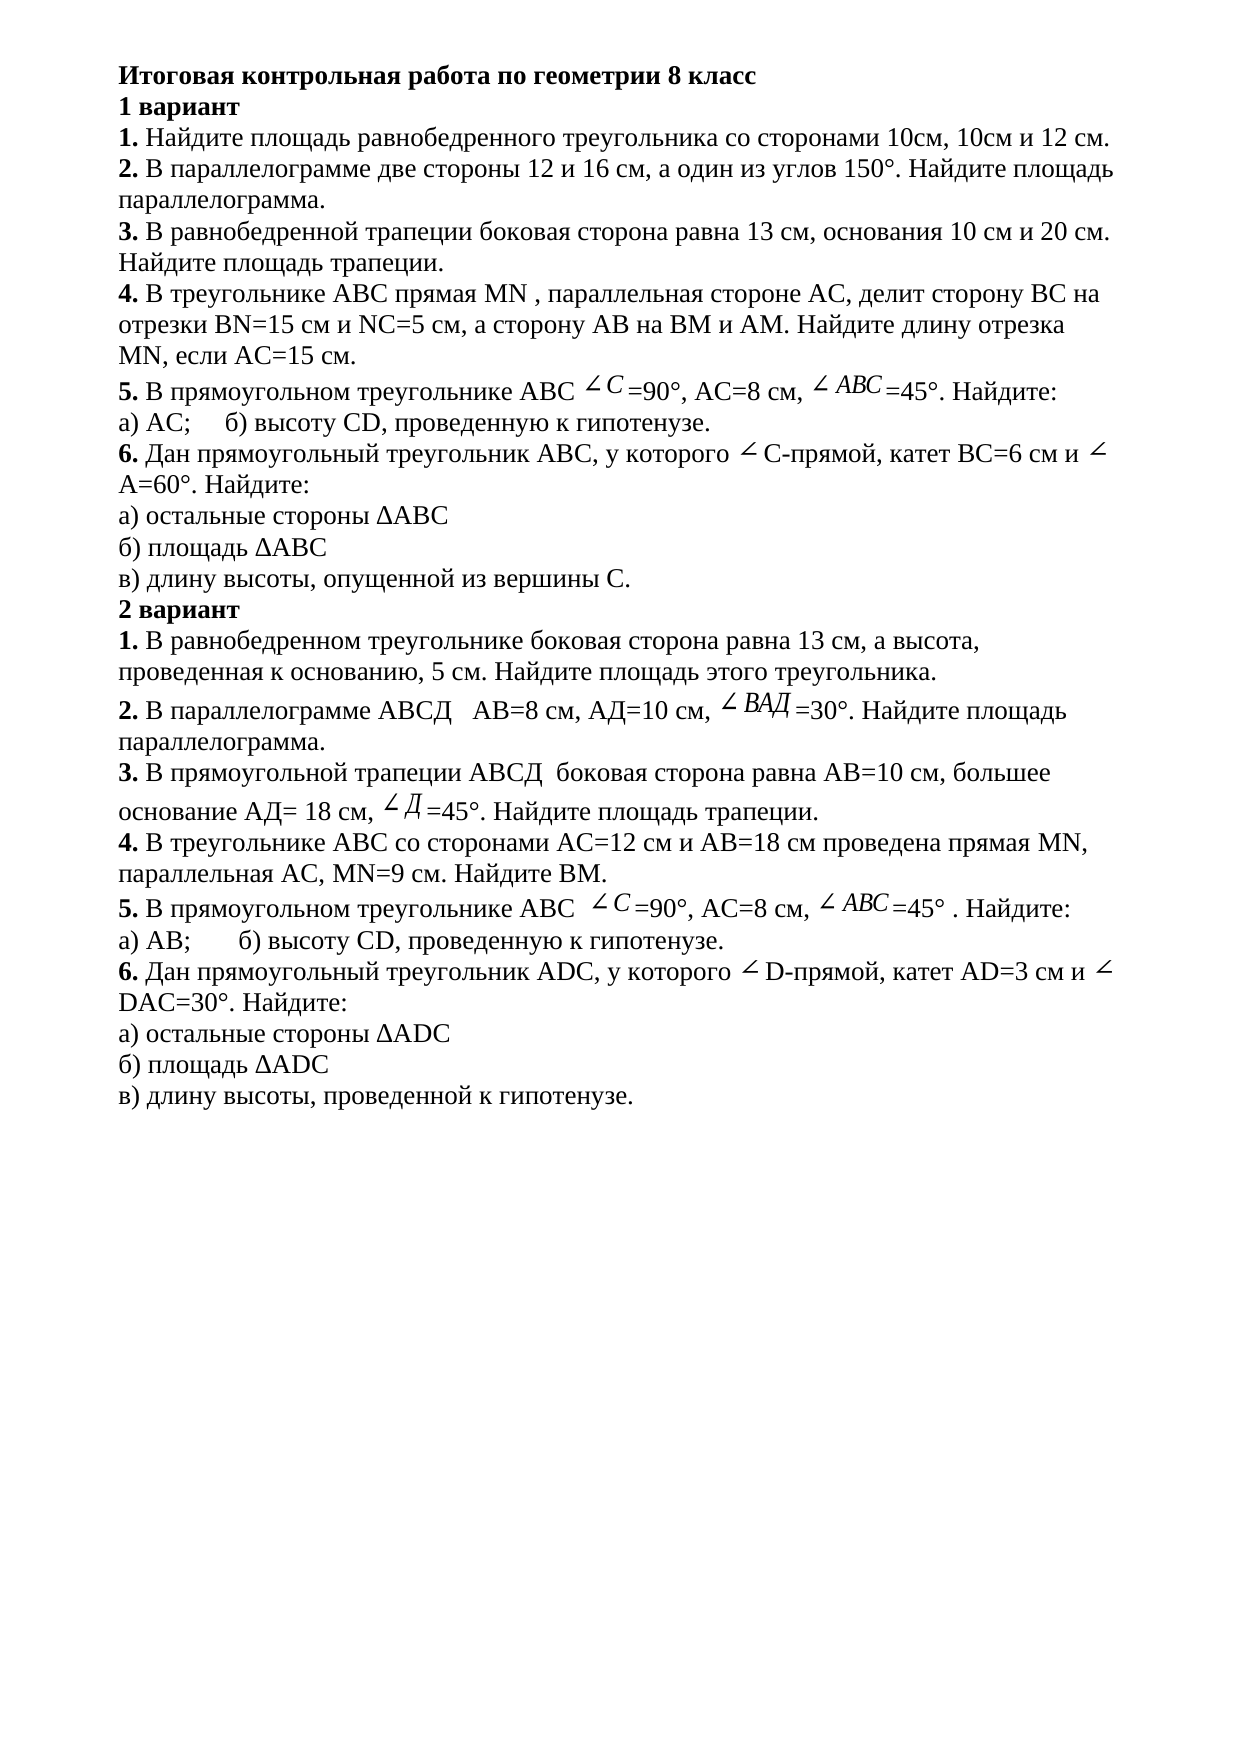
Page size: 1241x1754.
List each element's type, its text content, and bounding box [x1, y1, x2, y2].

text 1. Найдите площадь равнобедренного треугольника со сторонами 10см, 10см и 12 см. [118, 121, 1122, 152]
text 1. В равнобедренном треугольнике боковая сторона равна 13 см, а высота, проведенная к основанию, 5 см. Найдите площадь этого треугольника. [118, 624, 1122, 686]
text в) длину высоты, опущенной из вершины С. [118, 562, 1122, 593]
text 6. Дан прямоугольный треугольник АВС, у которого С-прямой, катет ВС=6 см и А=60°. Найдите: [118, 437, 1122, 499]
text 3. В равнобедренной трапеции боковая сторона равна 13 см, основания 10 см и 20 см. Найдите площадь трапеции. [118, 215, 1122, 277]
text а) АС; б) высоту СD, проведенную к гипотенузе. [118, 406, 1122, 437]
text в) длину высоты, проведенной к гипотенузе. [118, 1079, 1122, 1111]
text 5. В прямоугольном треугольнике АВС =90°, АС=8 см, =45°. Найдите: [118, 371, 1122, 406]
text 5. В прямоугольном треугольнике АВС =90°, АС=8 см, =45° . Найдите: [118, 888, 1122, 924]
text Итоговая контрольная работа по геометрии 8 класс [118, 59, 1122, 90]
text б) площадь ∆АВС [118, 531, 1122, 562]
text 2 вариант [118, 593, 1122, 624]
text а) АВ; б) высоту СD, проведенную к гипотенузе. [118, 924, 1122, 955]
text 2. В параллелограмме АВСД АВ=8 см, АД=10 см, =30°. Найдите площадь параллелограмма. [118, 686, 1122, 756]
text 4. В треугольнике АВС прямая MN , параллельная стороне АС, делит сторону ВС на отрезки BN=15 см и NC=5 см, а сторону АВ на ВМ и АМ. Найдите длину отрезка MN, если АС=15 см. [118, 277, 1122, 371]
text а) остальные стороны ∆АВС [118, 499, 1122, 531]
text 6. Дан прямоугольный треугольник АDС, у которого D-прямой, катет AD=3 см и DАC=30°. Найдите: [118, 955, 1122, 1017]
text 2. В параллелограмме две стороны 12 и 16 см, а один из углов 150°. Найдите площадь параллелограмма. [118, 152, 1122, 215]
text а) остальные стороны ∆АDС [118, 1017, 1122, 1048]
text 3. В прямоугольной трапеции АВСД боковая сторона равна АВ=10 см, большее основание АД= 18 см, =45°. Найдите площадь трапеции. [118, 756, 1122, 826]
text б) площадь ∆АDС [118, 1048, 1122, 1079]
text 1 вариант [118, 90, 1122, 121]
text 4. В треугольнике АВС со сторонами АС=12 см и АВ=18 см проведена прямая MN, параллельная АС, MN=9 см. Найдите ВМ. [118, 826, 1122, 888]
